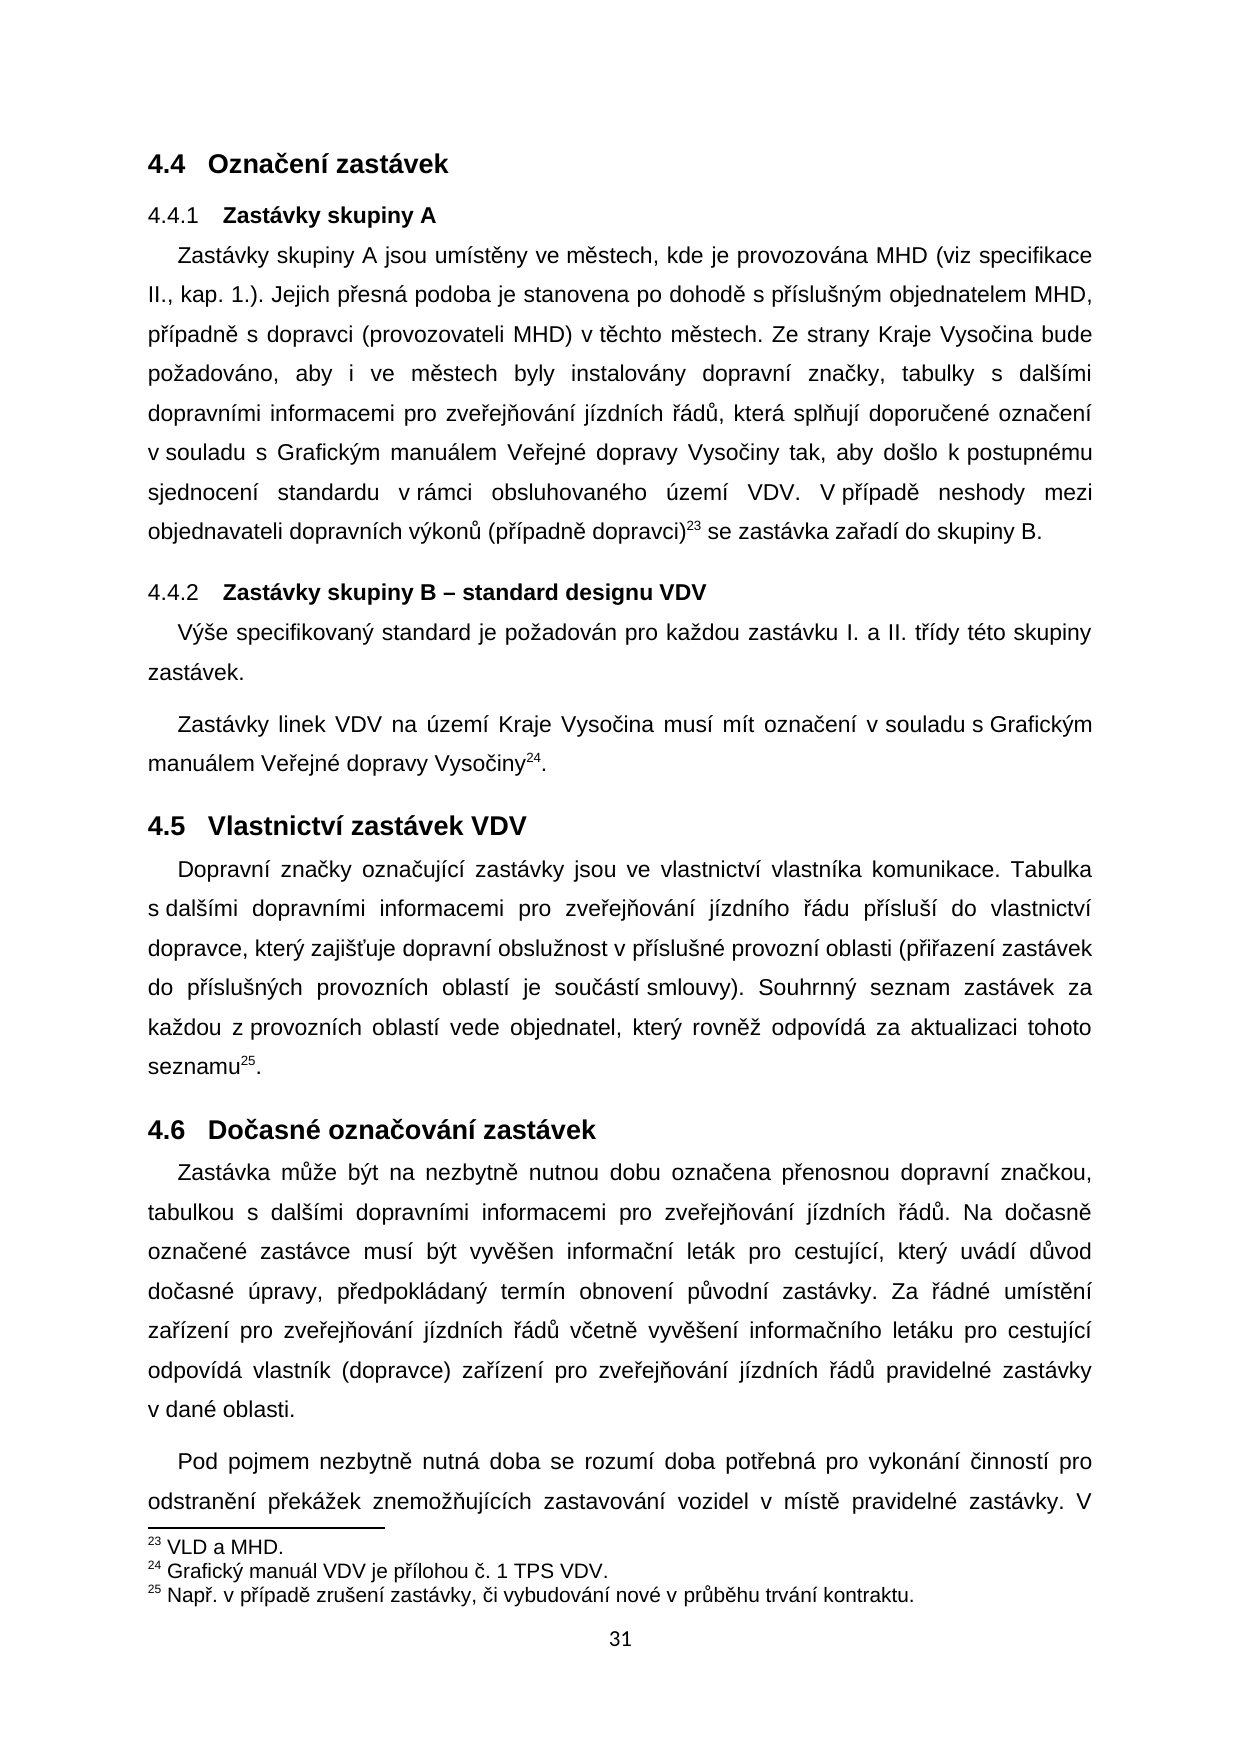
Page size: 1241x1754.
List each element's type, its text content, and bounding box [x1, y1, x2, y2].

text Výše specifikovaný standard je požadován pro každou zastávku I. a II. třídy této skupiny zastávek. [148, 619, 1093, 685]
subtitle Vlastnictví zastávek VDV [148, 810, 1093, 842]
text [148, 1448, 1093, 1514]
subtitle Označení zastávek [148, 148, 1093, 179]
text Zastávky skupiny A jsou umístěny ve městech, kde je provozována MHD (viz specifikace II., kap. 1.). Jejich přesná podoba je stanovena po dohodě s příslušným objednatelem MHD, případně s dopravci (provozovateli MHD) v těchto městech. Ze strany Kraje Vysočina bude požadováno, aby i ve městech byly instalovány dopravní značky, tabulky s dalšími dopravními informacemi pro zveřejňování jízdních řádů, která splňují doporučené označení v souladu s Grafickým manuálem Veřejné dopravy Vysočiny tak, aby došlo k postupnému sjednocení standardu v rámci obsluhovaného území VDV. V případě neshody mezi objednavateli dopravních výkonů (případně dopravci) se zastávka zařadí do skupiny B. [148, 242, 1093, 545]
text Dopravní značky označující zastávky jsou ve vlastnictví vlastníka komunikace. Tabulka s dalšími dopravními informacemi pro zveřejňování jízdního řádu přísluší do vlastnictví dopravce, který zajišťuje dopravní obslužnost v příslušné provozní oblasti (přiřazení zastávek do příslušných provozních oblastí je součástí smlouvy). Souhrnný seznam zastávek za každou z provozních oblastí vede objednatel, který rovněž odpovídá za aktualizaci tohoto seznamu. [148, 856, 1093, 1080]
text Zastávky linek VDV na území Kraje Vysočina musí mít označení v souladu s Grafickým manuálem Veřejné dopravy Vysočiny. [148, 711, 1093, 776]
text Zastávka může být na nezbytně nutnou dobu označena přenosnou dopravní značkou, tabulkou s dalšími dopravními informacemi pro zveřejňování jízdních řádů. Na dočasně označené zastávce musí být vyvěšen informační leták pro cestující, který uvádí důvod dočasné úpravy, předpokládaný termín obnovení původní zastávky. Za řádné umístění zařízení pro zveřejňování jízdních řádů včetně vyvěšení informačního letáku pro cestující odpovídá vlastník (dopravce) zařízení pro zveřejňování jízdních řádů pravidelné zastávky v dané oblasti. [148, 1159, 1093, 1422]
subtitle Dočasné označování zastávek [148, 1114, 1093, 1145]
subtitle Zastávky skupiny B – standard designu VDV [148, 579, 1093, 605]
subtitle Zastávky skupiny A [148, 202, 1093, 228]
